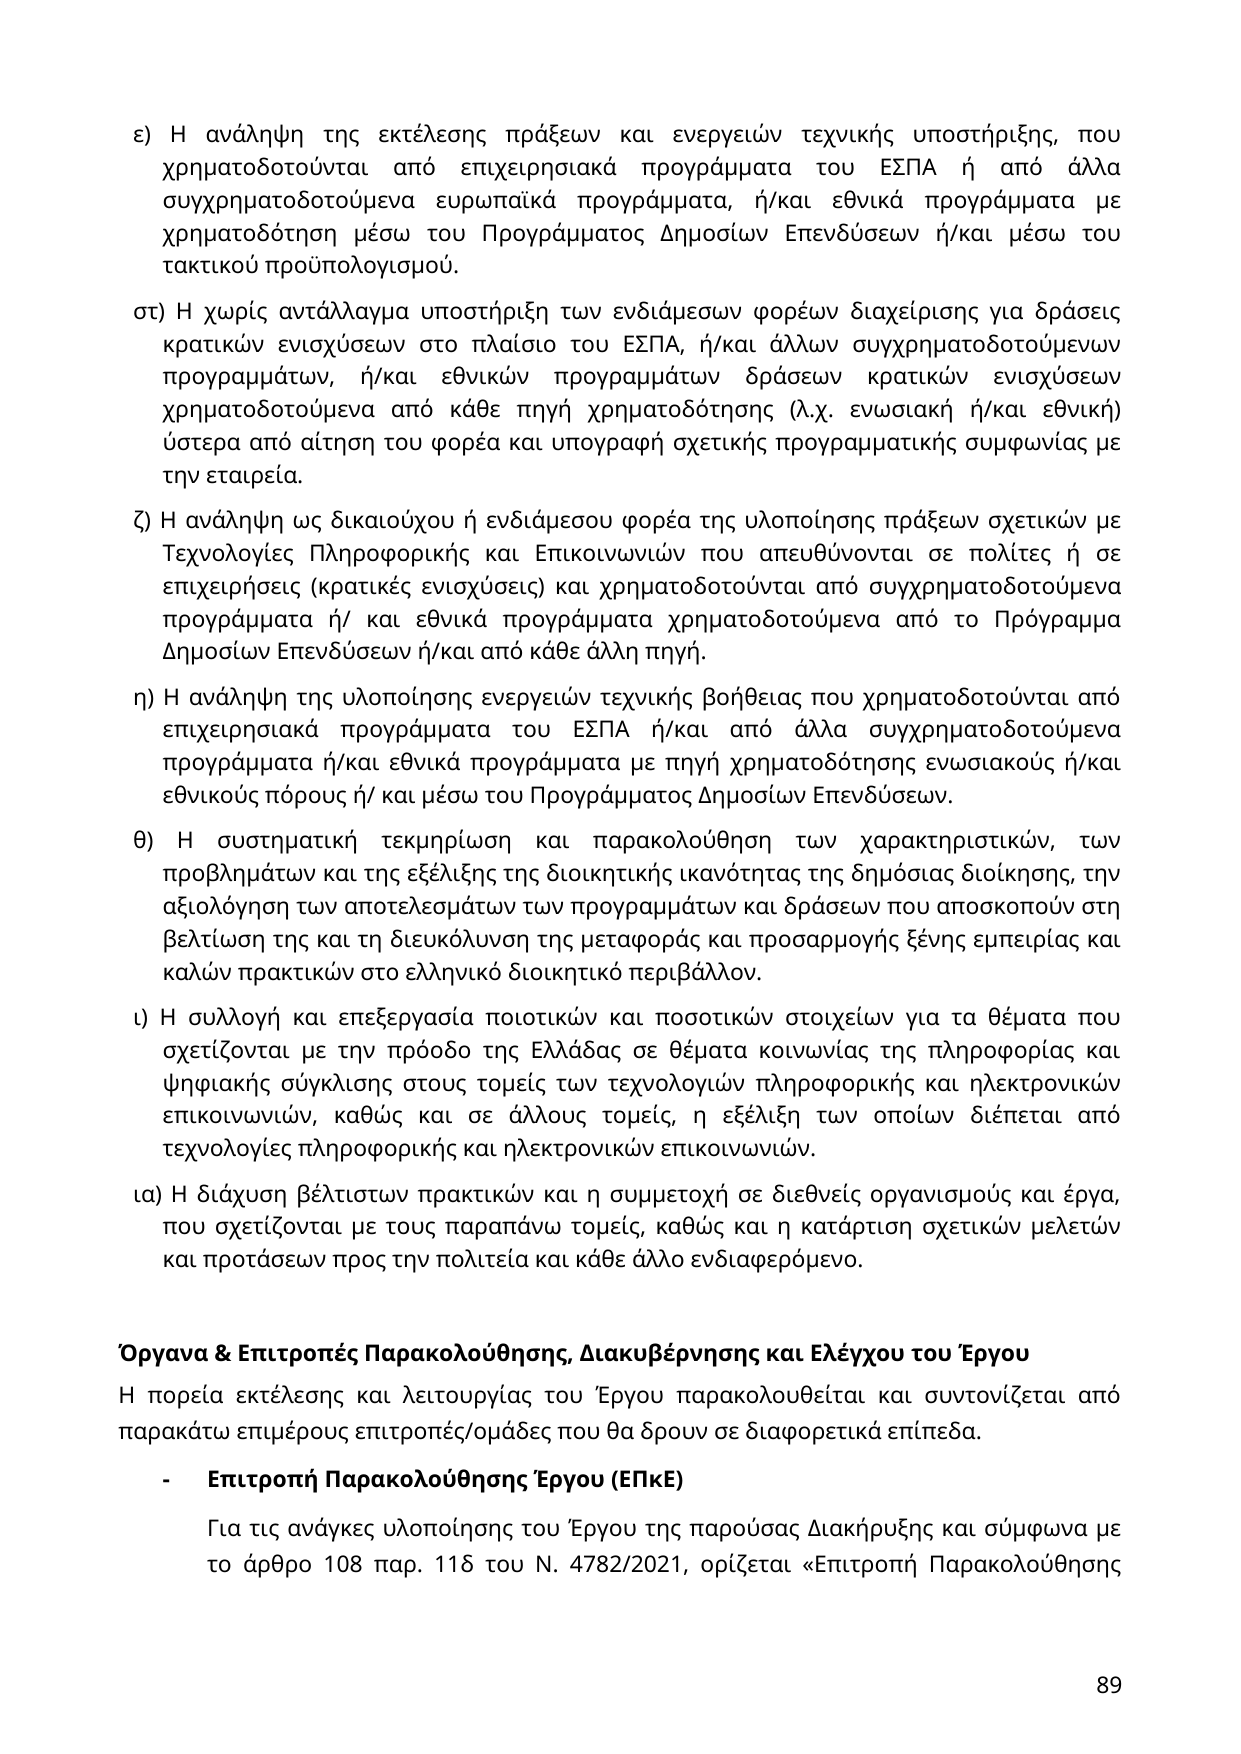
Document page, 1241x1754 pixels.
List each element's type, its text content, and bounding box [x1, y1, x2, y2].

text στ) Η χωρίς αντάλλαγμα υποστήριξη των ενδιάμεσων φορέων διαχείρισης για δράσεις κρατικών ενισχύσεων στο πλαίσιο του ΕΣΠΑ, ή/και άλλων συγχρηματοδοτούμενων προγραμμάτων, ή/και εθνικών προγραμμάτων δράσεων κρατικών ενισχύσεων χρηματοδοτούμενα από κάθε πηγή χρηματοδότησης (λ.χ. ενωσιακή ή/και εθνική) ύστερα από αίτηση του φορέα και υπογραφή σχετικής προγραμματικής συμφωνίας με την εταιρεία. [133, 295, 1122, 490]
text ζ) Η ανάληψη ως δικαιούχου ή ενδιάμεσου φορέα της υλοποίησης πράξεων σχετικών με Τεχνολογίες Πληροφορικής και Επικοινωνιών που απευθύνονται σε πολίτες ή σε επιχειρήσεις (κρατικές ενισχύσεις) και χρηματοδοτούνται από συγχρηματοδοτούμενα προγράμματα ή/ και εθνικά προγράμματα χρηματοδοτούμενα από το Πρόγραμμα Δημοσίων Επενδύσεων ή/και από κάθε άλλη πηγή. [133, 504, 1122, 667]
text θ) Η συστηματική τεκμηρίωση και παρακολούθηση των χαρακτηριστικών, των προβλημάτων και της εξέλιξης της διοικητικής ικανότητας της δημόσιας διοίκησης, την αξιολόγηση των αποτελεσμάτων των προγραμμάτων και δράσεων που αποσκοπούν στη βελτίωση της και τη διευκόλυνση της μεταφοράς και προσαρμογής ξένης εμπειρίας και καλών πρακτικών στο ελληνικό διοικητικό περιβάλλον. [133, 824, 1122, 987]
text η) Η ανάληψη της υλοποίησης ενεργειών τεχνικής βοήθειας που χρηματοδοτούνται από επιχειρησιακά προγράμματα του ΕΣΠΑ ή/και από άλλα συγχρηματοδοτούμενα προγράμματα ή/και εθνικά προγράμματα με πηγή χρηματοδότησης ενωσιακούς ή/και εθνικούς πόρους ή/ και μέσω του Προγράμματος Δημοσίων Επενδύσεων. [133, 681, 1122, 810]
text ε) Η ανάληψη της εκτέλεσης πράξεων και ενεργειών τεχνικής υποστήριξης, που χρηματοδοτούνται από επιχειρησιακά προγράμματα του ΕΣΠΑ ή από άλλα συγχρηματοδοτούμενα ευρωπαϊκά προγράμματα, ή/και εθνικά προγράμματα με χρηματοδότηση μέσω του Προγράμματος Δημοσίων Επενδύσεων ή/και μέσω του τακτικού προϋπολογισμού. [133, 118, 1122, 281]
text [207, 1512, 1122, 1579]
text ι) Η συλλογή και επεξεργασία ποιοτικών και ποσοτικών στοιχείων για τα θέματα που σχετίζονται με την πρόοδο της Ελλάδας σε θέματα κοινωνίας της πληροφορίας και ψηφιακής σύγκλισης στους τομείς των τεχνολογιών πληροφορικής και ηλεκτρονικών επικοινωνιών, καθώς και σε άλλους τομείς, η εξέλιξη των οποίων διέπεται από τεχνολογίες πληροφορικής και ηλεκτρονικών επικοινωνιών. [133, 1001, 1122, 1163]
text Η πορεία εκτέλεσης και λειτουργίας του Έργου παρακολουθείται και συντονίζεται από παρακάτω επιμέρους επιτροπές/ομάδες που θα δρουν σε διαφορετικά επίπεδα. [118, 1379, 1122, 1446]
text Όργανα & Επιτροπές Παρακολούθησης, Διακυβέρνησης και Ελέγχου του Έργου [118, 1337, 1122, 1368]
text ια) Η διάχυση βέλτιστων πρακτικών και η συμμετοχή σε διεθνείς οργανισμούς και έργα, που σχετίζονται με τους παραπάνω τομείς, καθώς και η κατάρτιση σχετικών μελετών και προτάσεων προς την πολιτεία και κάθε άλλο ενδιαφερόμενο. [133, 1177, 1122, 1274]
list Επιτροπή Παρακολούθησης Έργου (ΕΠκΕ) [162, 1463, 1122, 1494]
